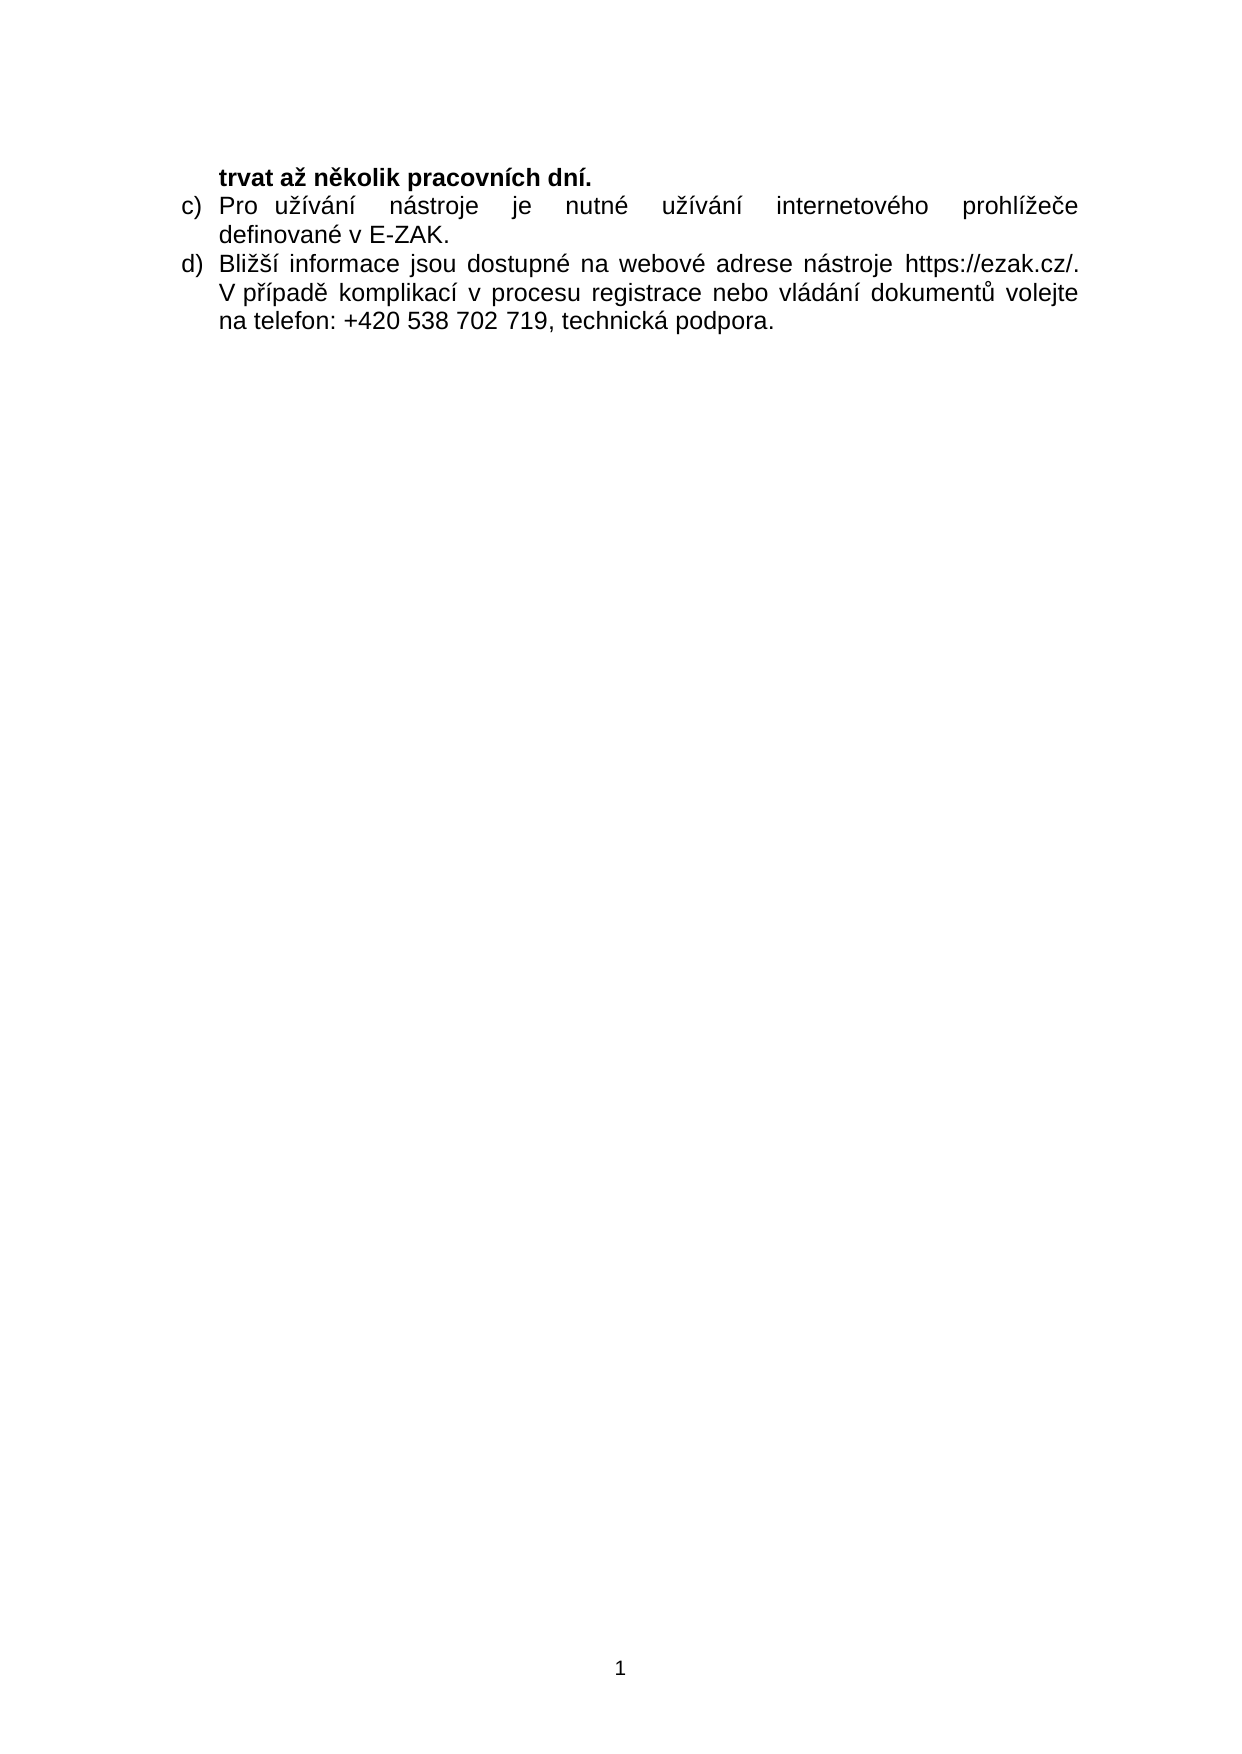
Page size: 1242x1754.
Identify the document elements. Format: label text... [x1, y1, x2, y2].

list Pro užívání nástroje je nutné užívání internetového prohlížeče definované v E-ZAK. [181, 191, 1080, 249]
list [181, 162, 1080, 191]
list Bližší informace jsou dostupné na webové adrese nástroje https://ezak.cz/. V případě komplikací v procesu registrace nebo vládání dokumentů volejte na telefon: +420 538 702 719, technická podpora. [181, 249, 1080, 335]
